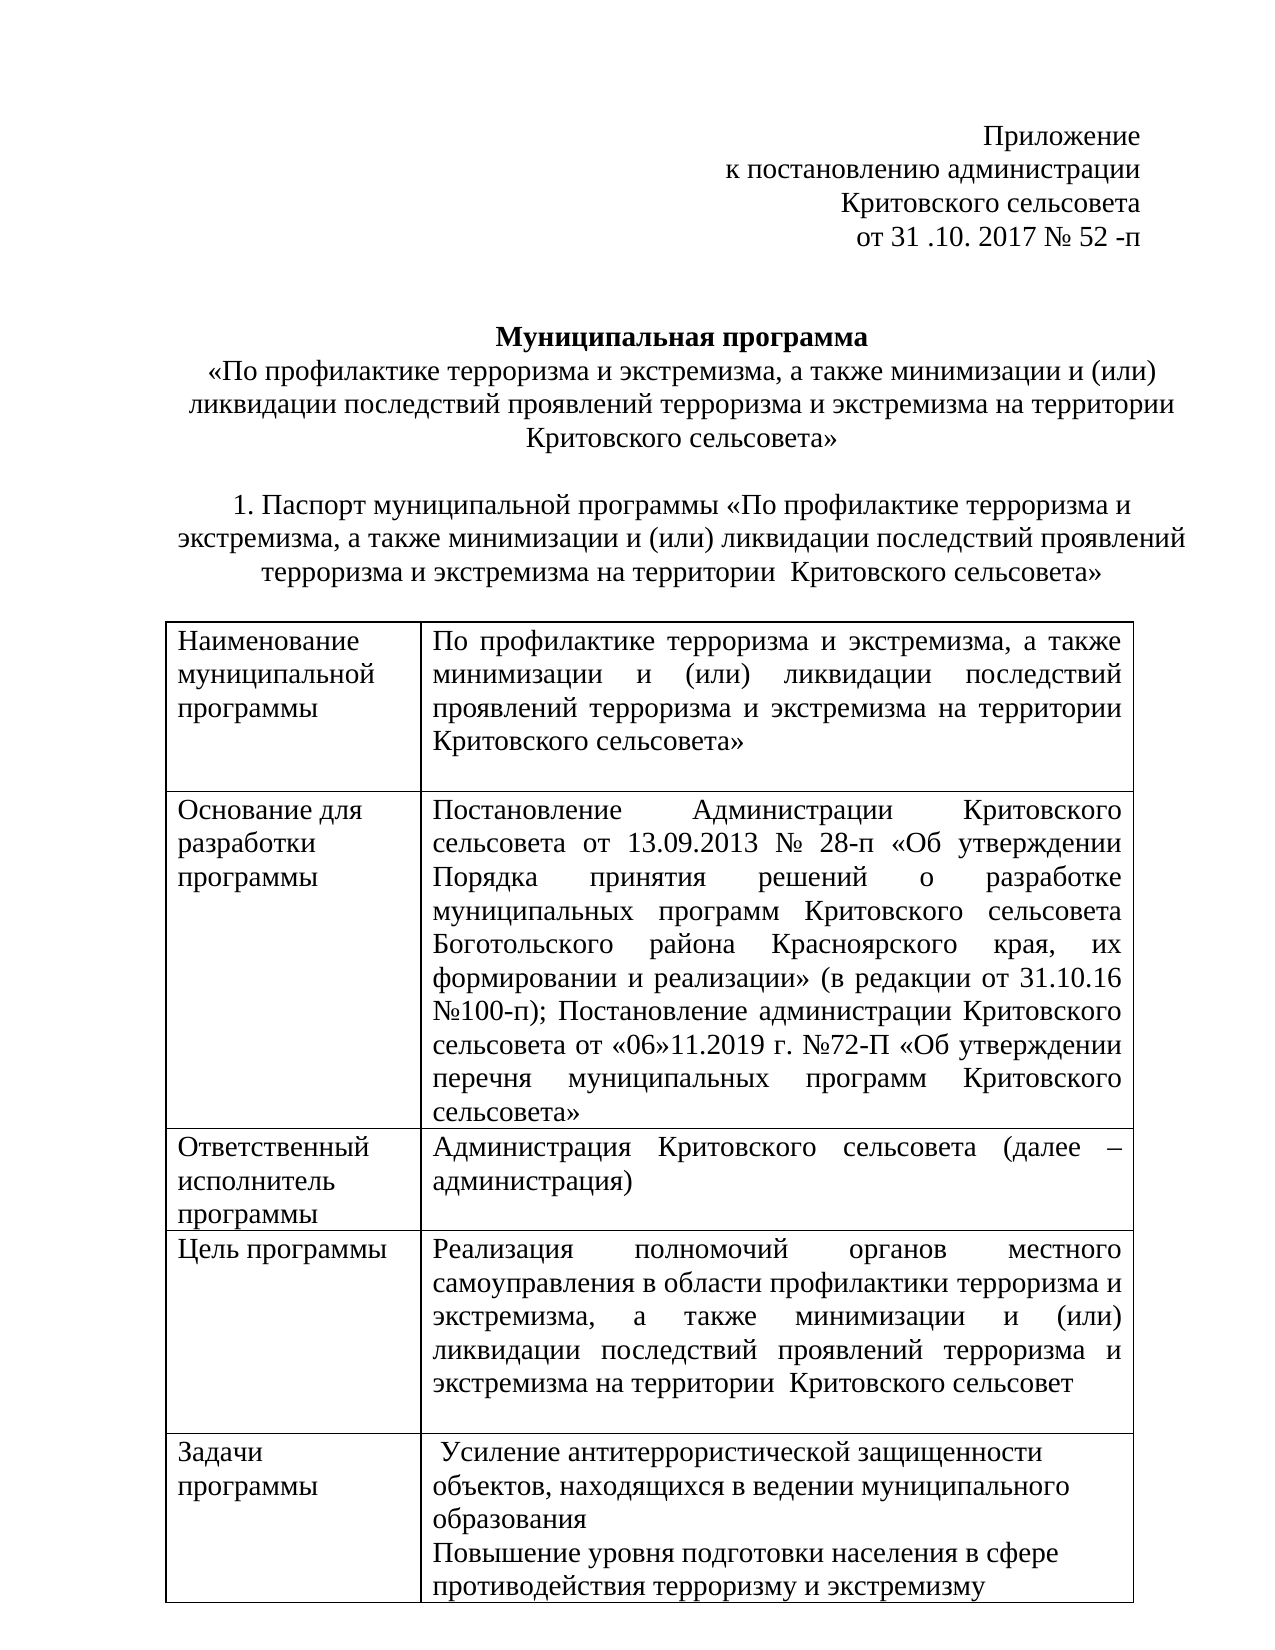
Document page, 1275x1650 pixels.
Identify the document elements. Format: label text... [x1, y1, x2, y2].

table_header [166, 118, 768, 286]
table_cell Основание для разработки программы [167, 792, 420, 1127]
text 1. Паспорт муниципальной программы «По профилактике терроризма и экстремизма, а также минимизации и (или) ликвидации последствий проявлений терроризма и экстремизма на территории Критовского сельсовета» [177, 487, 1186, 588]
text «По профилактике терроризма и экстремизма, а также минимизации и (или) ликвидации последствий проявлений терроризма и экстремизма на территории Критовского сельсовета» [177, 353, 1186, 453]
table_cell Ответственный исполнитель программы [167, 1129, 420, 1230]
table_cell Постановление Администрации Критовского сельсовета от 13.09.2013 № 28-п «Об утверждении Порядка принятия решений о разработке муниципальных программ Критовского сельсовета Боготольского района Красноярского края, их формировании и реализации» (в редакции от 31.10.16 №100-п); Постановление администрации Критовского сельсовета от «06»11.2019 г. №72-П «Об утверждении перечня муниципальных программ Критовского сельсовета» [422, 792, 1133, 1127]
table_cell Администрация Критовского сельсовета (далее – администрация) [422, 1129, 1133, 1230]
table_cell Реализация полномочий органов местного самоуправления в области профилактики терроризма и экстремизма, а также минимизации и (или) ликвидации последствий проявлений терроризма и экстремизма на территории Критовского сельсовет [422, 1231, 1133, 1432]
table_header По профилактике терроризма и экстремизма, а также минимизации и (или) ликвидации последствий проявлений терроризма и экстремизма на территории Критовского сельсовета» [422, 623, 1133, 791]
table_header Приложение к постановлению администрации Критовского сельсовета от 31 .10. 2017 № 52 -п [768, 118, 1152, 286]
table_cell Задачи программы [167, 1434, 420, 1602]
table_cell Цель программы [167, 1231, 420, 1432]
text Муниципальная программа [177, 319, 1186, 353]
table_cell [422, 1434, 1133, 1602]
table_header Наименование муниципальной программы [167, 623, 420, 791]
